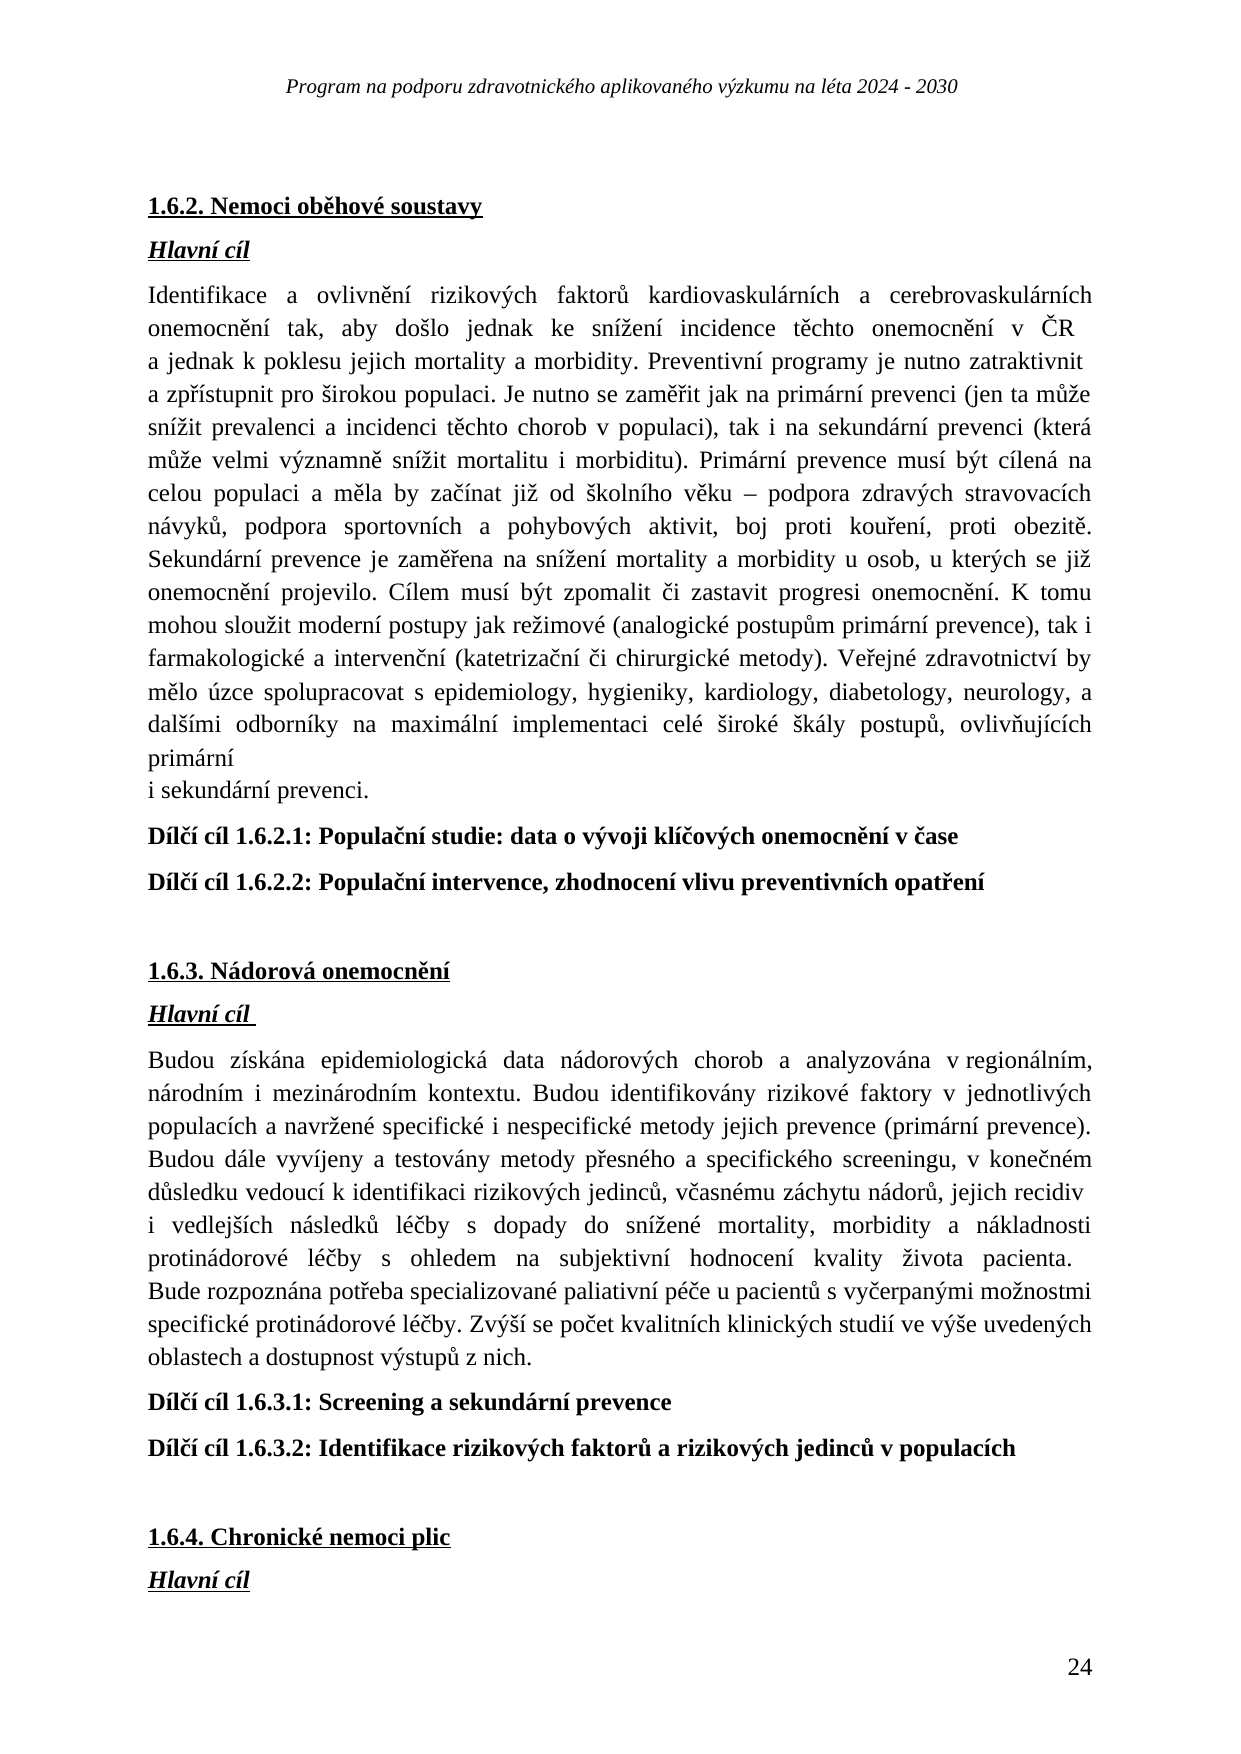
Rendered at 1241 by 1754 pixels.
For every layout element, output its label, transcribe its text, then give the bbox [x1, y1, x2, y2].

text Identifikace a ovlivnění rizikových faktorů kardiovaskulárních a cerebrovaskulárních onemocnění tak, aby došlo jednak ke snížení incidence těchto onemocnění v ČR a jednak k poklesu jejich mortality a morbidity. Preventivní programy je nutno zatraktivnit a zpřístupnit pro širokou populaci. Je nutno se zaměřit jak na primární prevenci (jen ta může snížit prevalenci a incidenci těchto chorob v populaci), tak i na sekundární prevenci (která může velmi významně snížit mortalitu i morbiditu). Primární prevence musí být cílená na celou populaci a měla by začínat již od školního věku – podpora zdravých stravovacích návyků, podpora sportovních a pohybových aktivit, boj proti kouření, proti obezitě. Sekundární prevence je zaměřena na snížení mortality a morbidity u osob, u kterých se již onemocnění projevilo. Cílem musí být zpomalit či zastavit progresi onemocnění. K tomu mohou sloužit moderní postupy jak režimové (analogické postupům primární prevence), tak i farmakologické a intervenční (katetrizační či chirurgické metody). Veřejné zdravotnictví by mělo úzce spolupracovat s epidemiology, hygieniky, kardiology, diabetology, neurology, a dalšími odborníky na maximální implementaci celé široké škály postupů, ovlivňujících primární i sekundární prevenci. [148, 280, 1093, 804]
subtitle 1.6.3. Nádorová onemocnění [148, 956, 1093, 984]
text Dílčí cíl 1.6.3.2: Identifikace rizikových faktorů a rizikových jedinců v populacích [148, 1433, 1093, 1462]
text Dílčí cíl 1.6.3.1: Screening a sekundární prevence [148, 1387, 1093, 1416]
text Hlavní cíl [148, 1566, 1093, 1594]
subtitle 1.6.4. Chronické nemoci plic [148, 1522, 1093, 1551]
text Hlavní cíl [148, 235, 1093, 263]
text Dílčí cíl 1.6.2.2: Populační intervence, zhodnocení vlivu preventivních opatření [148, 867, 1093, 895]
text Hlavní cíl [148, 999, 1093, 1028]
text Dílčí cíl 1.6.2.1: Populační studie: data o vývoji klíčových onemocnění v čase [148, 821, 1093, 850]
text Budou získána epidemiologická data nádorových chorob a analyzována v regionálním, národním i mezinárodním kontextu. Budou identifikovány rizikové faktory v jednotlivých populacích a navržené specifické i nespecifické metody jejich prevence (primární prevence). Budou dále vyvíjeny a testovány metody přesného a specifického screeningu, v konečném důsledku vedoucí k identifikaci rizikových jedinců, včasnému záchytu nádorů, jejich recidiv i vedlejších následků léčby s dopady do snížené mortality, morbidity a nákladnosti protinádorové léčby s ohledem na subjektivní hodnocení kvality života pacienta. Bude rozpoznána potřeba specializované paliativní péče u pacientů s vyčerpanými možnostmi specifické protinádorové léčby. Zvýší se počet kvalitních klinických studií ve výše uvedených oblastech a dostupnost výstupů z nich. [148, 1045, 1093, 1371]
subtitle 1.6.2. Nemoci oběhové soustavy [148, 191, 1093, 220]
